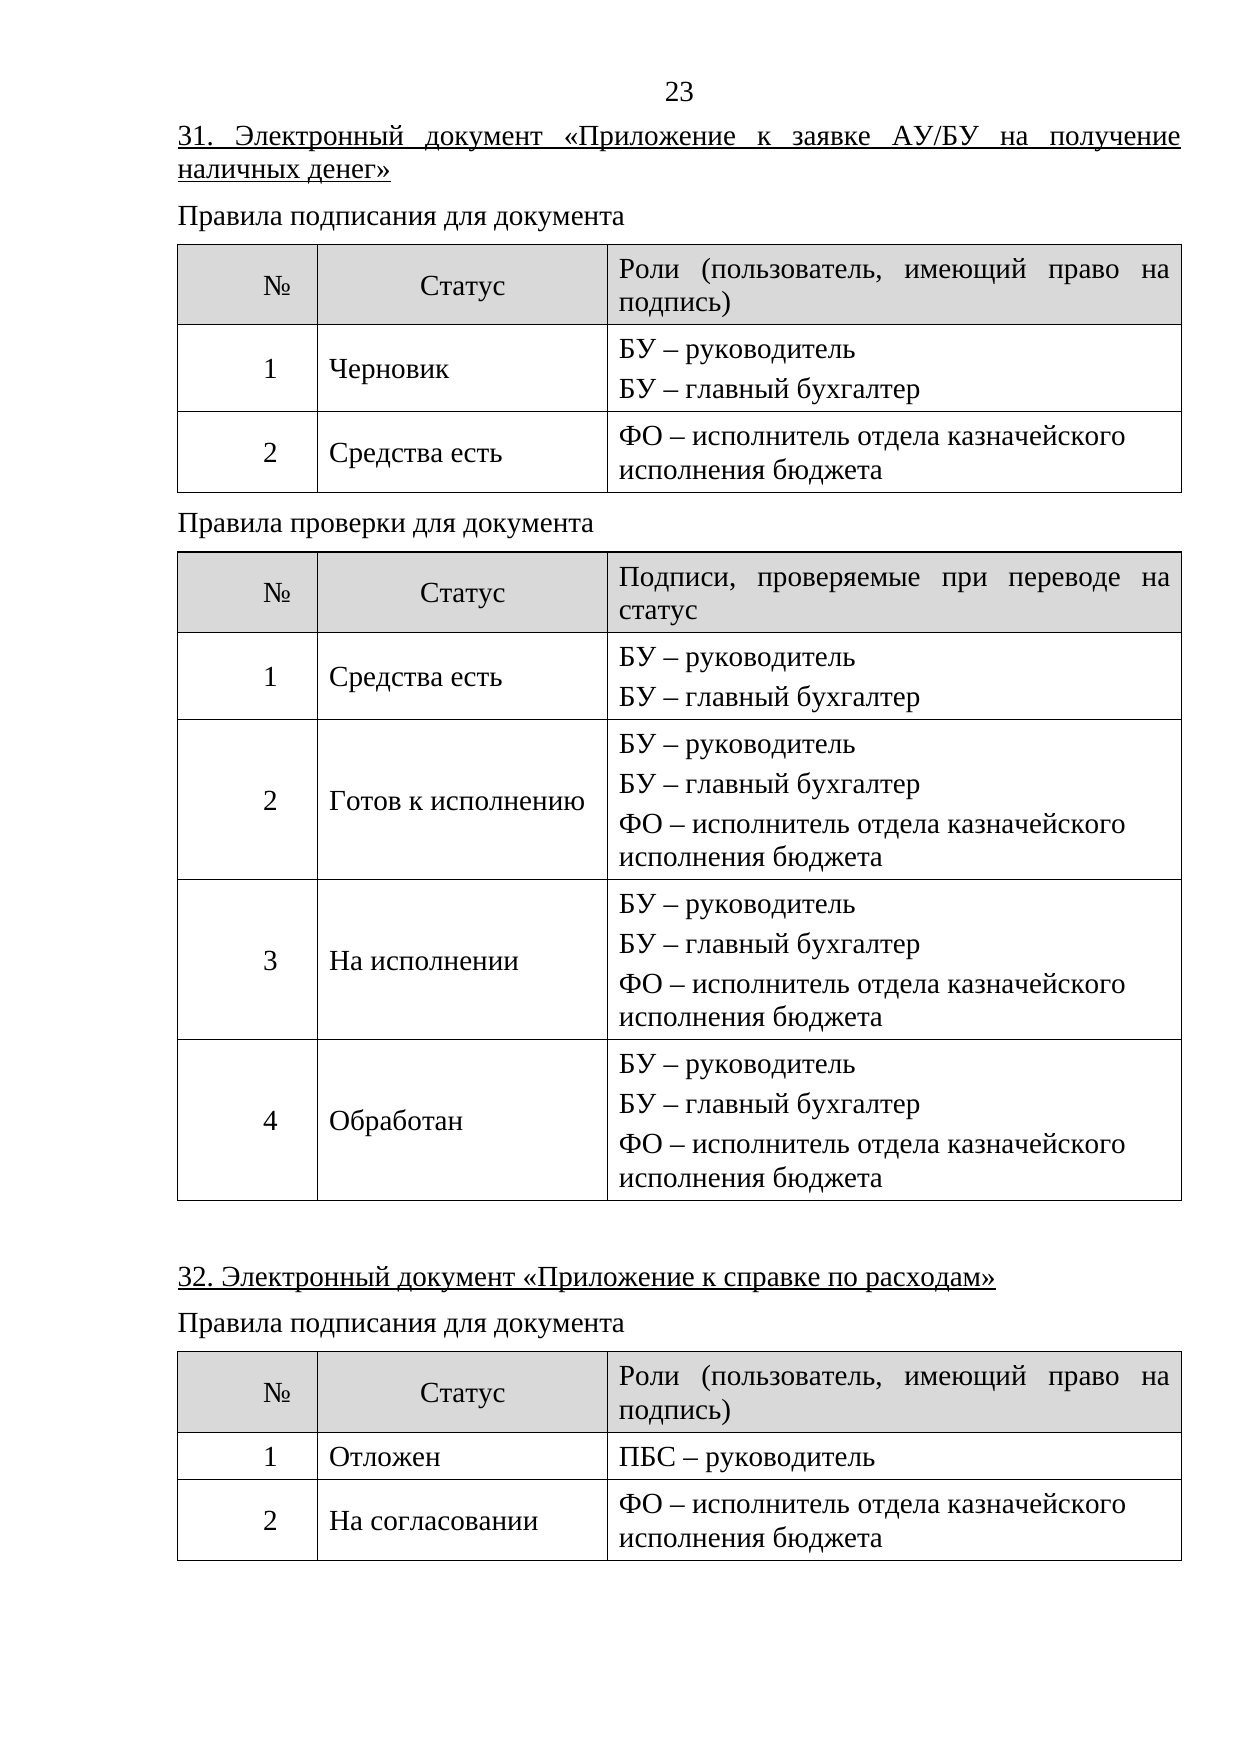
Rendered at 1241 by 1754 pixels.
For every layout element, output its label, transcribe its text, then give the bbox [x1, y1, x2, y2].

table_header № [178, 1352, 317, 1432]
table_header Статус [318, 1352, 607, 1432]
table_cell 1 [178, 325, 317, 411]
table_header № [178, 245, 317, 324]
table_cell БУ – руководитель БУ – главный бухгалтер ФО – исполнитель отдела казначейского исполнения бюджета [608, 720, 1181, 879]
text Правила проверки для документа [177, 505, 1181, 539]
text 32. Электронный документ «Приложение к справке по расходам» [177, 1259, 1181, 1293]
table_header Подписи, проверяемые при переводе на статус [608, 553, 1181, 632]
table_cell ПБС – руководитель [608, 1433, 1181, 1479]
table_cell 2 [178, 412, 317, 492]
table_header Статус [318, 245, 607, 324]
table_cell БУ – руководитель БУ – главный бухгалтер [608, 633, 1181, 719]
table_cell ФО – исполнитель отдела казначейского исполнения бюджета [608, 412, 1181, 492]
table_header Роли (пользователь, имеющий право на подпись) [608, 1352, 1181, 1432]
table_cell Готов к исполнению [318, 720, 607, 879]
table_cell 3 [178, 880, 317, 1039]
table_cell 4 [178, 1040, 317, 1199]
text 31. Электронный документ «Приложение к заявке АУ/БУ на получение наличных денег» [177, 148, 1181, 185]
table_cell БУ – руководитель БУ – главный бухгалтер ФО – исполнитель отдела казначейского исполнения бюджета [608, 1040, 1181, 1199]
table_cell 1 [178, 1433, 317, 1479]
text Правила подписания для документа [177, 1305, 1181, 1339]
table_cell 2 [178, 720, 317, 879]
table_cell БУ – руководитель БУ – главный бухгалтер ФО – исполнитель отдела казначейского исполнения бюджета [608, 880, 1181, 1039]
table_cell Отложен [318, 1433, 607, 1479]
table_header № [178, 553, 317, 632]
table_cell Обработан [318, 1040, 607, 1199]
table_header Статус [318, 553, 607, 632]
table_cell На согласовании [318, 1480, 607, 1559]
table_cell 1 [178, 633, 317, 719]
table_cell Черновик [318, 325, 607, 411]
table_cell Средства есть [318, 412, 607, 492]
table_header Роли (пользователь, имеющий право на подпись) [608, 245, 1181, 324]
text Правила подписания для документа [177, 198, 1181, 231]
table_cell Средства есть [318, 633, 607, 719]
text 31. Электронный документ «Приложение к заявке АУ/БУ на получение наличных денег» [177, 118, 1181, 147]
table_cell 2 [178, 1480, 317, 1559]
table_cell ФО – исполнитель отдела казначейского исполнения бюджета [608, 1480, 1181, 1559]
table_cell БУ – руководитель БУ – главный бухгалтер [608, 325, 1181, 411]
table_cell На исполнении [318, 880, 607, 1039]
